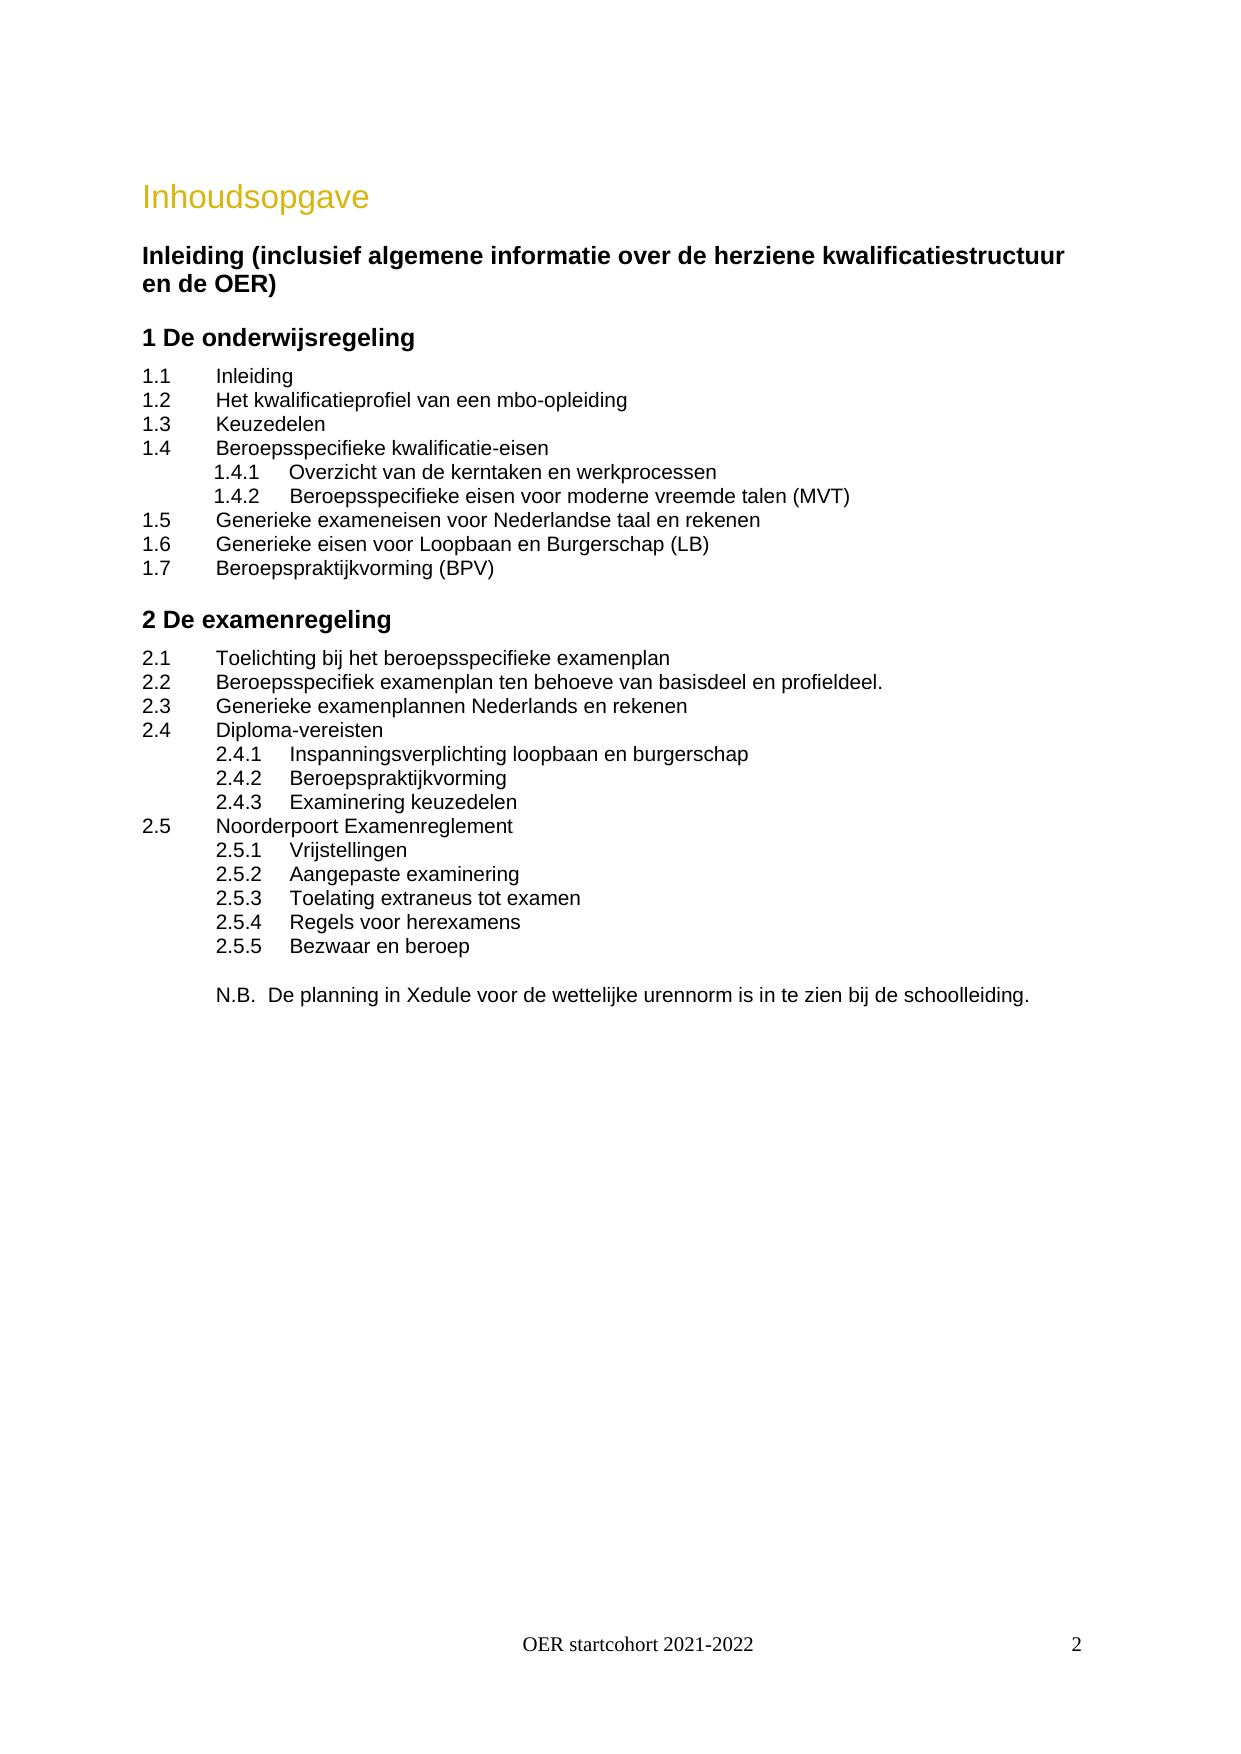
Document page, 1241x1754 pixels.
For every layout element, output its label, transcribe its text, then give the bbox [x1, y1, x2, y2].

text 1.2 Het kwalificatieprofiel van een mbo-opleiding [142, 388, 1092, 412]
list 2.2 Beroepsspecifiek examenplan ten behoeve van basisdeel en profieldeel. [142, 670, 1092, 694]
text 2.4 Diploma-vereisten [142, 718, 1092, 742]
text 1.3 Keuzedelen [142, 412, 1092, 436]
text 2.5.2 Aangepaste examinering [216, 862, 1092, 886]
list 2.3 Generieke examenplannen Nederlands en rekenen [142, 694, 1092, 718]
text 2.4.2 Beroepspraktijkvorming [142, 766, 1092, 790]
subtitle N.B. De planning in Xedule voor de wettelijke urennorm is in te zien bij de schoolleiding. [142, 983, 1092, 1007]
text 1.7 Beroepspraktijkvorming (BPV) [142, 556, 1092, 580]
text 1.4.1 Overzicht van de kerntaken en werkprocessen [207, 460, 1092, 484]
text 2.5.5 Bezwaar en beroep [216, 934, 1092, 958]
subtitle Inhoudsopgave [142, 177, 1092, 216]
text 1.1 Inleiding [142, 364, 1092, 388]
text 2.4.3 Examinering keuzedelen [142, 790, 1092, 814]
subtitle 2 De examenregeling [142, 605, 1092, 634]
text 2.4.1 Inspanningsverplichting loopbaan en burgerschap [142, 742, 1092, 766]
text 2.5.1 Vrijstellingen [216, 838, 1092, 862]
subtitle 1 De onderwijsregeling [142, 323, 1092, 352]
subtitle Inleiding (inclusief algemene informatie over de herziene kwalificatiestructuur en de OER) [142, 241, 1092, 298]
text 2.5 Noorderpoort Examenreglement [142, 814, 1092, 838]
list 2.1 Toelichting bij het beroepsspecifieke examenplan [142, 646, 1092, 670]
text 1.6 Generieke eisen voor Loopbaan en Burgerschap (LB) [142, 532, 1092, 556]
text 2.5.3 Toelating extraneus tot examen [216, 886, 1092, 910]
text 2.5.4 Regels voor herexamens [216, 910, 1092, 934]
text 1.5 Generieke exameneisen voor Nederlandse taal en rekenen [142, 508, 1092, 532]
text 1.4.2 Beroepsspecifieke eisen voor moderne vreemde talen (MVT) [148, 484, 1092, 508]
text 1.4 Beroepsspecifieke kwalificatie-eisen [142, 436, 1092, 460]
